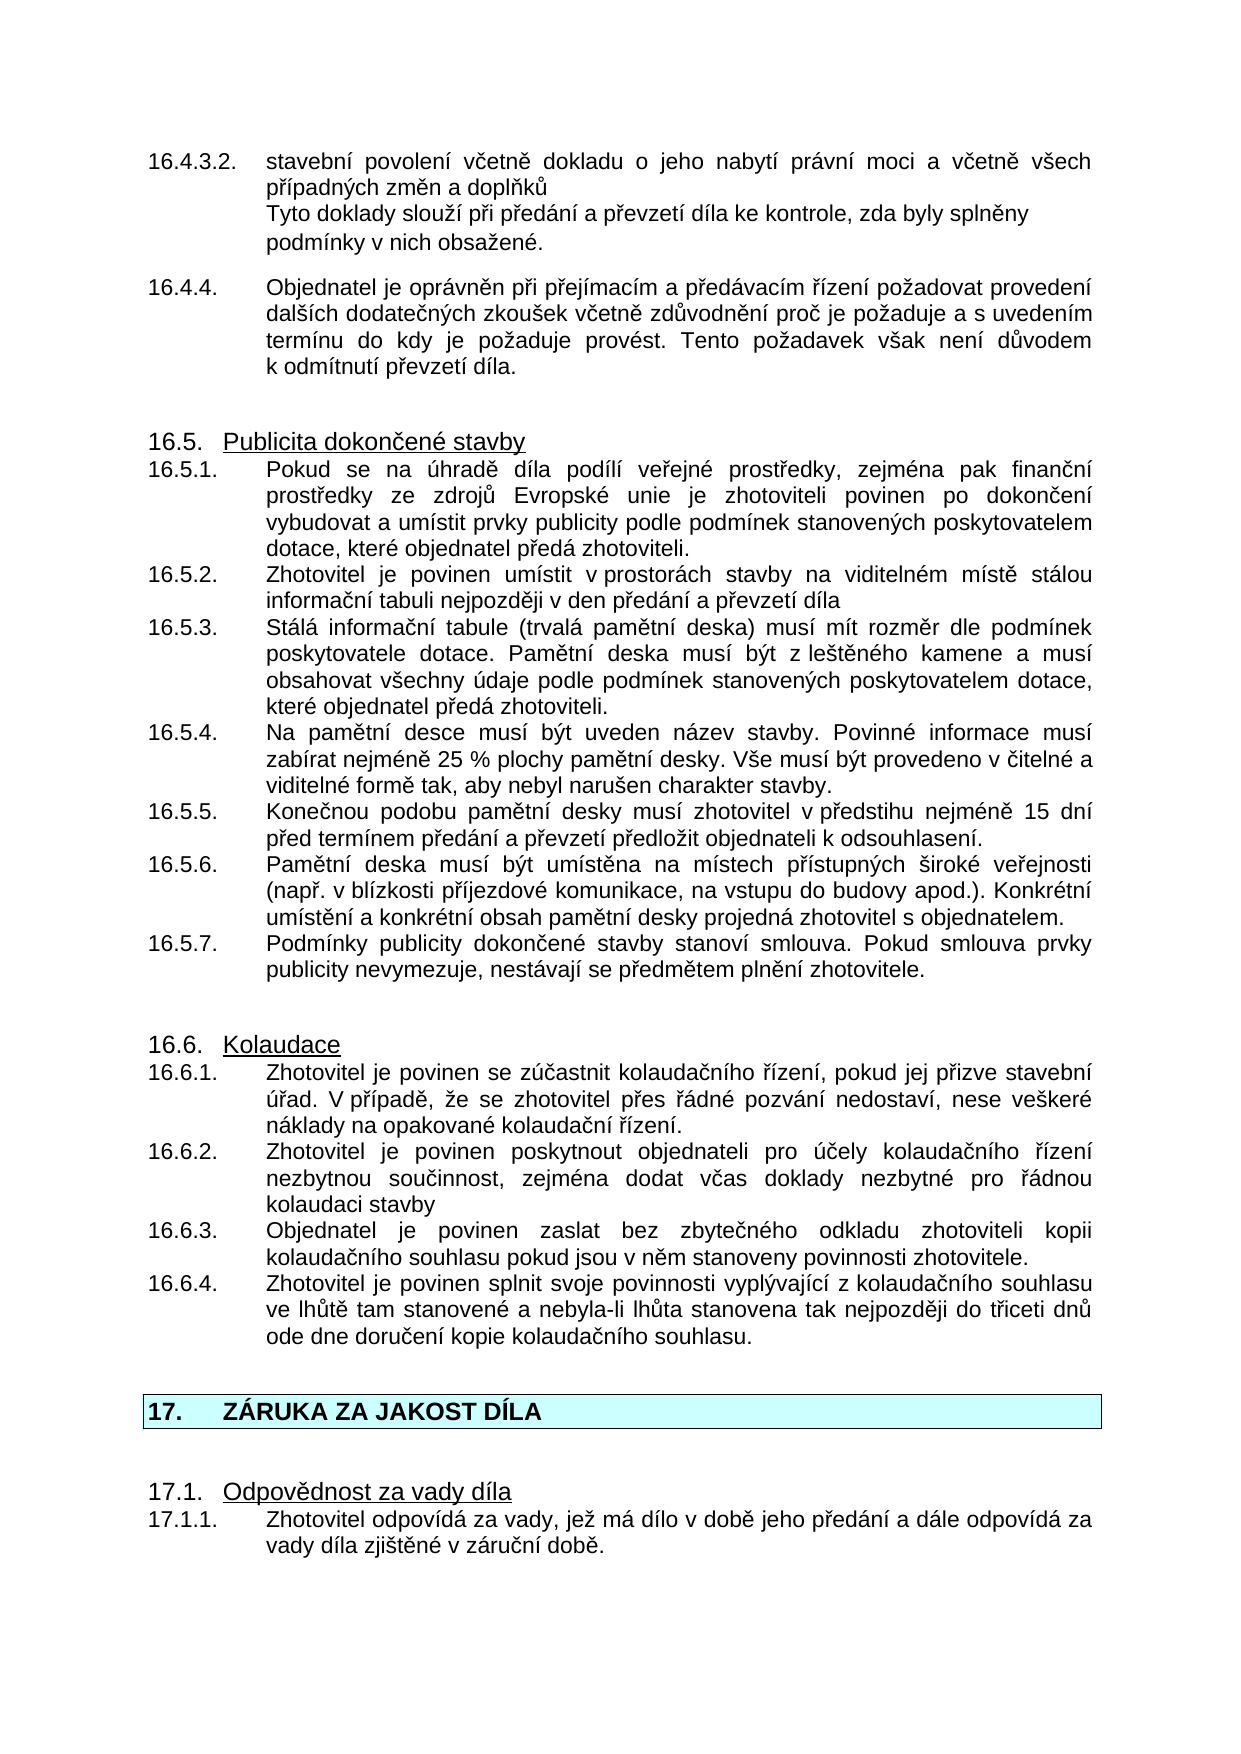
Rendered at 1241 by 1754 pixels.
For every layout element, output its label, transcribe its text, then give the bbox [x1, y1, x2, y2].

list Publicita dokončené stavby [148, 427, 1093, 456]
list Zhotovitel je povinen splnit svoje povinnosti vyplývající z kolaudačního souhlasu ve lhůtě tam stanovené a nebyla-li lhůta stanovena tak nejpozději do třiceti dnů ode dne doručení kopie kolaudačního souhlasu. [148, 1270, 1093, 1349]
list stavební povolení včetně dokladu o jeho nabytí právní moci a včetně všech případných změn a doplňků [148, 148, 1093, 200]
list Pamětní deska musí být umístěna na místech přístupných široké veřejnosti (např. v blízkosti příjezdové komunikace, na vstupu do budovy apod.). Konkrétní umístění a konkrétní obsah pamětní desky projedná zhotovitel s objednatelem. [148, 851, 1093, 930]
list Objednatel je oprávněn při přejímacím a předávacím řízení požadovat provedení dalších dodatečných zkoušek včetně zdůvodnění proč je požaduje a s uvedením termínu do kdy je požaduje provést. Tento požadavek však není důvodem k odmítnutí převzetí díla. [148, 274, 1093, 379]
list Zhotovitel odpovídá za vady, jež má dílo v době jeho předání a dále odpovídá za vady díla zjištěné v záruční době. [148, 1506, 1093, 1558]
list Odpovědnost za vady díla [148, 1477, 1093, 1506]
text Tyto doklady slouží při předání a převzetí díla ke kontrole, zda byly splněny podmínky v nich obsažené. [251, 200, 1093, 255]
list Zhotovitel je povinen umístit v prostorách stavby na viditelném místě stálou informační tabuli nejpozději v den předání a převzetí díla [148, 561, 1093, 614]
list Zhotovitel je povinen se zúčastnit kolaudačního řízení, pokud jej přizve stavební úřad. V případě, že se zhotovitel přes řádné pozvání nedostaví, nese veškeré náklady na opakované kolaudační řízení. [148, 1059, 1093, 1138]
list Objednatel je povinen zaslat bez zbytečného odkladu zhotoviteli kopii kolaudačního souhlasu pokud jsou v něm stanoveny povinnosti zhotovitele. [148, 1217, 1093, 1270]
text Záruka za jakost díla [144, 1395, 1101, 1428]
list Pokud se na úhradě díla podílí veřejné prostředky, zejména pak finanční prostředky ze zdrojů Evropské unie je zhotoviteli povinen po dokončení vybudovat a umístit prvky publicity podle podmínek stanovených poskytovatelem dotace, které objednatel předá zhotoviteli. [148, 456, 1093, 561]
list Podmínky publicity dokončené stavby stanoví smlouva. Pokud smlouva prvky publicity nevymezuje, nestávají se předmětem plnění zhotovitele. [148, 930, 1093, 983]
list Stálá informační tabule (trvalá pamětní deska) musí mít rozměr dle podmínek poskytovatele dotace. Pamětní deska musí být z leštěného kamene a musí obsahovat všechny údaje podle podmínek stanovených poskytovatelem dotace, které objednatel předá zhotoviteli. [148, 614, 1093, 719]
list Zhotovitel je povinen poskytnout objednateli pro účely kolaudačního řízení nezbytnou součinnost, zejména dodat včas doklady nezbytné pro řádnou kolaudaci stavby [148, 1138, 1093, 1217]
list Na pamětní desce musí být uveden název stavby. Povinné informace musí zabírat nejméně 25 % plochy pamětní desky. Vše musí být provedeno v čitelné a viditelné formě tak, aby nebyl narušen charakter stavby. [148, 719, 1093, 798]
list Konečnou podobu pamětní desky musí zhotovitel v předstihu nejméně 15 dní před termínem předání a převzetí předložit objednateli k odsouhlasení. [148, 798, 1093, 851]
list Kolaudace [148, 1031, 1093, 1059]
